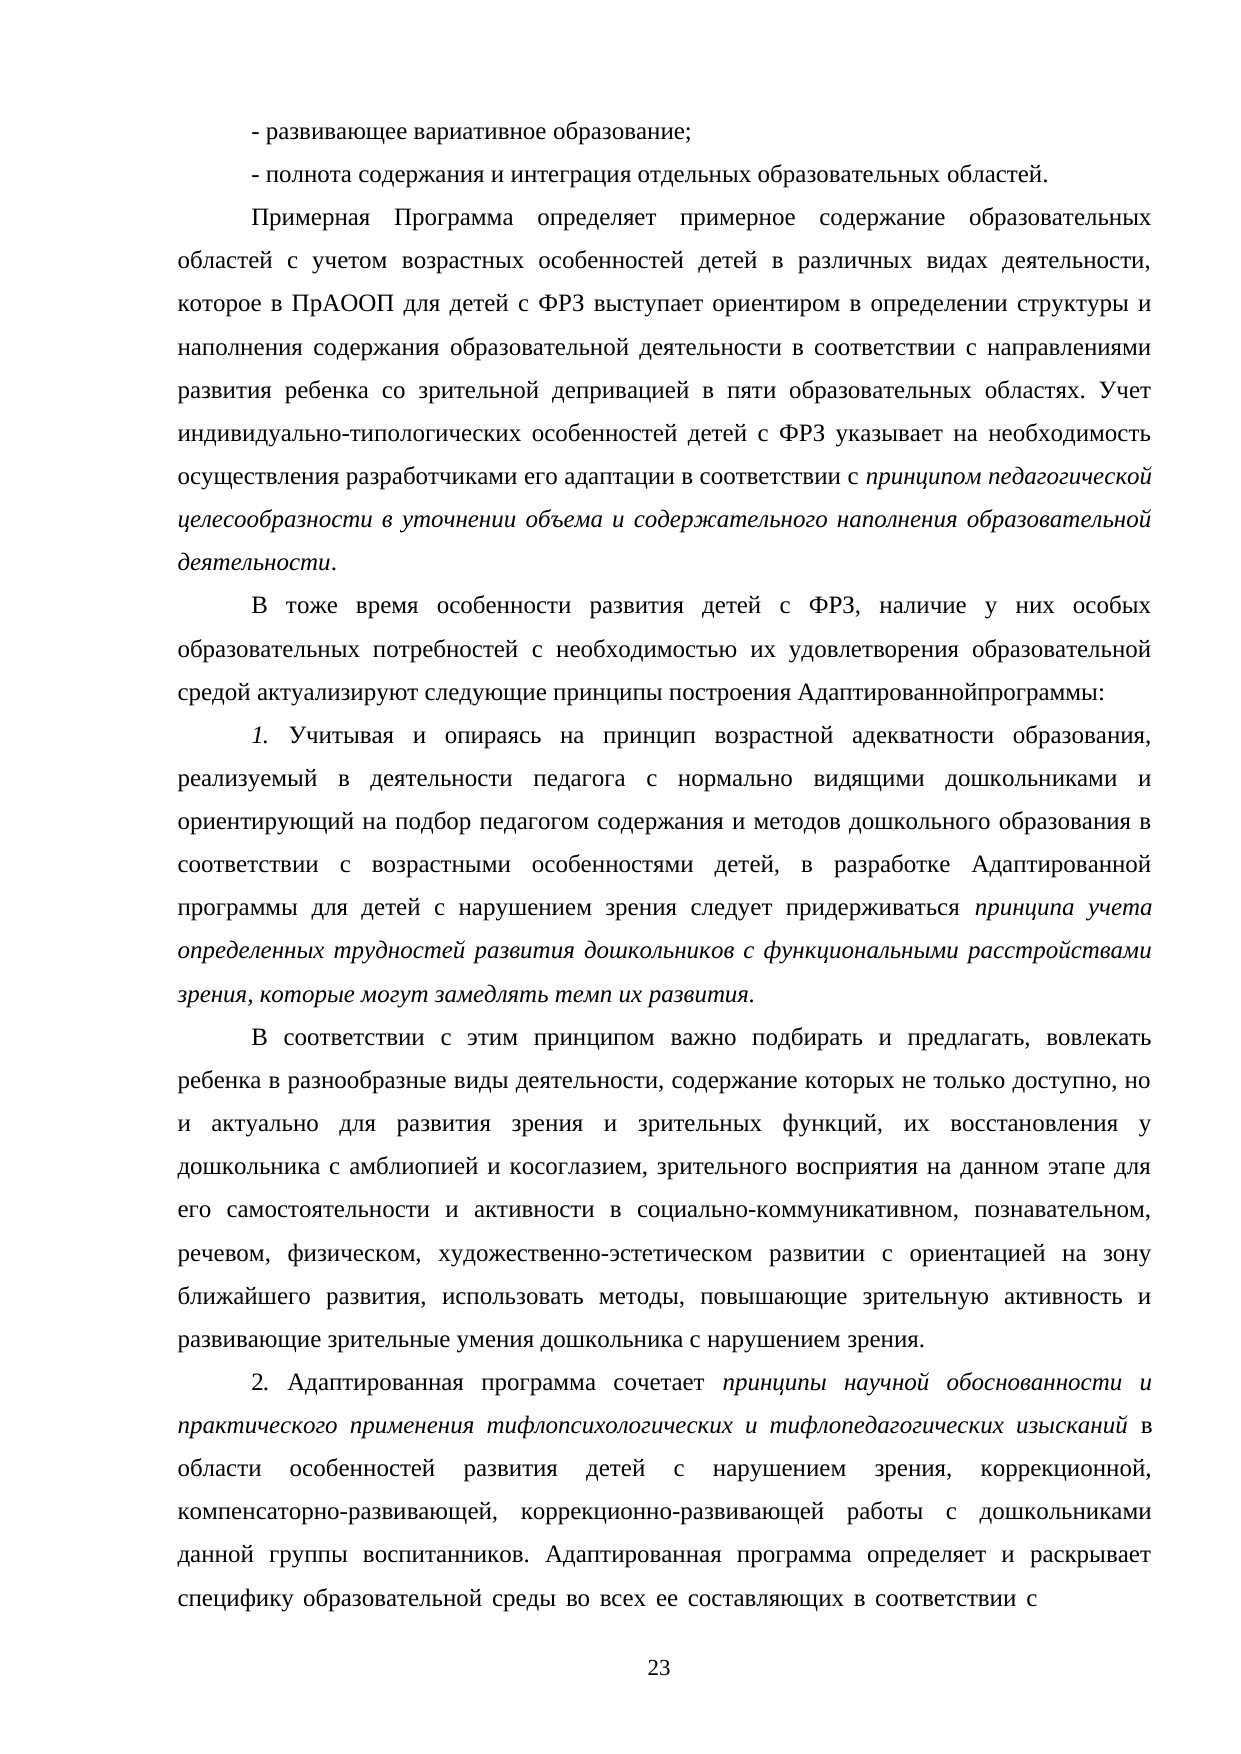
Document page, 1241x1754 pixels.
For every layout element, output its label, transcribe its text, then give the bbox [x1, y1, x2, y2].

list Адаптированная программа сочетает принципы научной обоснованности и практического применения тифлопсихологических и тифлопедагогических изысканий в области особенностей развития детей с нарушением зрения, коррекционной, компенсаторно-развивающей, коррекционно-развивающей работы с дошкольниками данной группы воспитанников. Адаптированная программа определяет и раскрывает специфику образовательной среды во всех ее составляющих в соответствии с [177, 1367, 1152, 1611]
text Примерная Программа определяет примерное содержание образовательных областей с учетом возрастных особенностей детей в различных видах деятельности, которое в ПрАООП для детей с ФРЗ выступает ориентиром в определении структуры и наполнения содержания образовательной деятельности в соответствии с направлениями развития ребенка со зрительной депривацией в пяти образовательных областях. Учет индивидуально-типологических особенностей детей с ФРЗ указывает на необходимость осуществления разработчиками его адаптации в соответствии с принципом педагогической целесообразности в уточнении объема и содержательного наполнения образовательной деятельности. [177, 202, 1152, 576]
text В тоже время особенности развития детей с ФРЗ, наличие у них особых образовательных потребностей c необходимостью их удовлетворения образовательной средой актуализируют следующие принципы построения Адаптированнойпрограммы: [177, 591, 1152, 706]
list Учитывая и опираясь на принцип возрастной адекватности образования, реализуемый в деятельности педагога с нормально видящими дошкольниками и ориентирующий на подбор педагогом содержания и методов дошкольного образования в соответствии с возрастными особенностями детей, в разработке Адаптированной программы для детей с нарушением зрения следует придерживаться принципа учета определенных трудностей развития дошкольников с функциональными расстройствами зрения, которые могут замедлять темп их развития. [177, 720, 1152, 1007]
text В соответствии с этим принципом важно подбирать и предлагать, вовлекать ребенка в разнообразные виды деятельности, содержание которых не только доступно, но и актуально для развития зрения и зрительных функций, их восстановления у дошкольника с амблиопией и косоглазием, зрительного восприятия на данном этапе для его самостоятельности и активности в социально-коммуникативном, познавательном, речевом, физическом, художественно-эстетическом развитии с ориентацией на зону ближайшего развития, использовать методы, повышающие зрительную активность и развивающие зрительные умения дошкольника с нарушением зрения. [177, 1022, 1152, 1353]
list развивающее вариативное образование; [177, 116, 1176, 145]
list полнота содержания и интеграция отдельных образовательных областей. [177, 159, 1176, 188]
